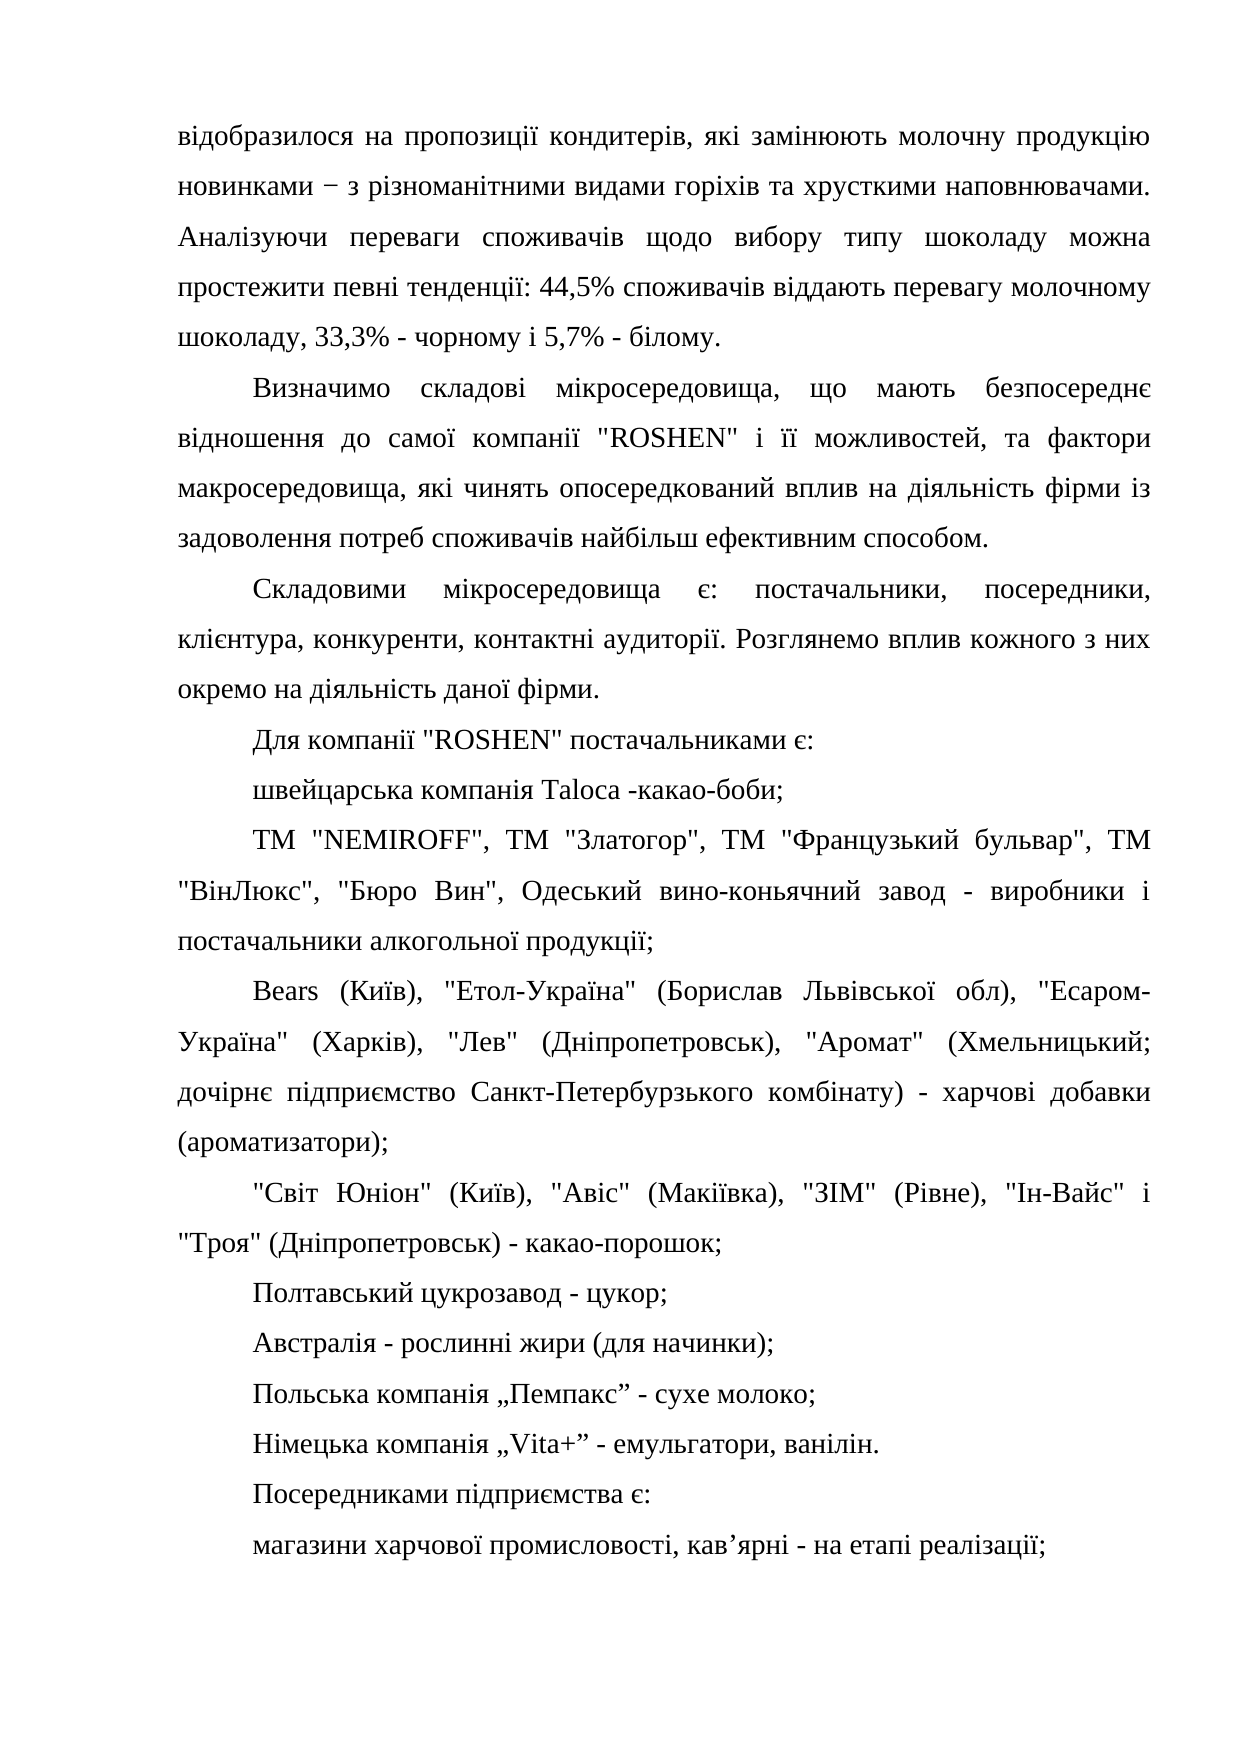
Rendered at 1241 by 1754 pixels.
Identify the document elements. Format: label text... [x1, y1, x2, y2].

text Польська компанія „Пемпакс” - сухе молоко; [177, 1376, 1152, 1409]
text магазини харчової промисловості, кав’ярні - на етапі реалізації; [177, 1527, 1152, 1560]
text "Світ Юніон" (Київ), "Авіс" (Макіївка), "ЗІМ" (Рівне), "Ін-Вайс" і "Троя" (Дніпропетровськ) - какао-порошок; [177, 1175, 1152, 1258]
text Складовими мікросередовища є: постачальники, посередники, клієнтура, конкуренти, контактні аудиторії. Розглянемо вплив кожного з них окремо на діяльність даної фірми. [177, 571, 1152, 705]
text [177, 118, 1152, 353]
text Для компанії "ROSHEN" постачальниками є: [177, 722, 1152, 755]
text Німецька компанія „Vita+” - емульгатори, ванілін. [177, 1426, 1152, 1460]
text Полтавський цукрозавод - цукор; [177, 1275, 1152, 1309]
text Австралія - рослинні жири (для начинки); [177, 1326, 1152, 1359]
text Визначимо складові мікросередовища, що мають безпосереднє відношення до самої компанії "ROSHEN" і її можливостей, та фактори макросередовища, які чинять опосередкований вплив на діяльність фірми із задоволення потреб споживачів найбільш ефективним способом. [177, 370, 1152, 554]
text ТМ "NEMIROFF", ТМ "Златогор", ТМ "Французький бульвар", ТМ "ВінЛюкс", "Бюро Вин", Одеський вино-коньячний завод - виробники і постачальники алкогольної продукції; [177, 822, 1152, 957]
text Bears (Київ), "Етол-Україна" (Борислав Львівської обл), "Есаром-Україна" (Харків), "Лев" (Дніпропетровськ), "Аромат" (Хмельницький; дочірнє підприємство Санкт-Петербурзького комбінату) - харчові добавки (ароматизатори); [177, 973, 1152, 1158]
text Посередниками підприємства є: [177, 1477, 1152, 1510]
text швейцарська компанія Taloca -какао-боби; [177, 772, 1152, 806]
